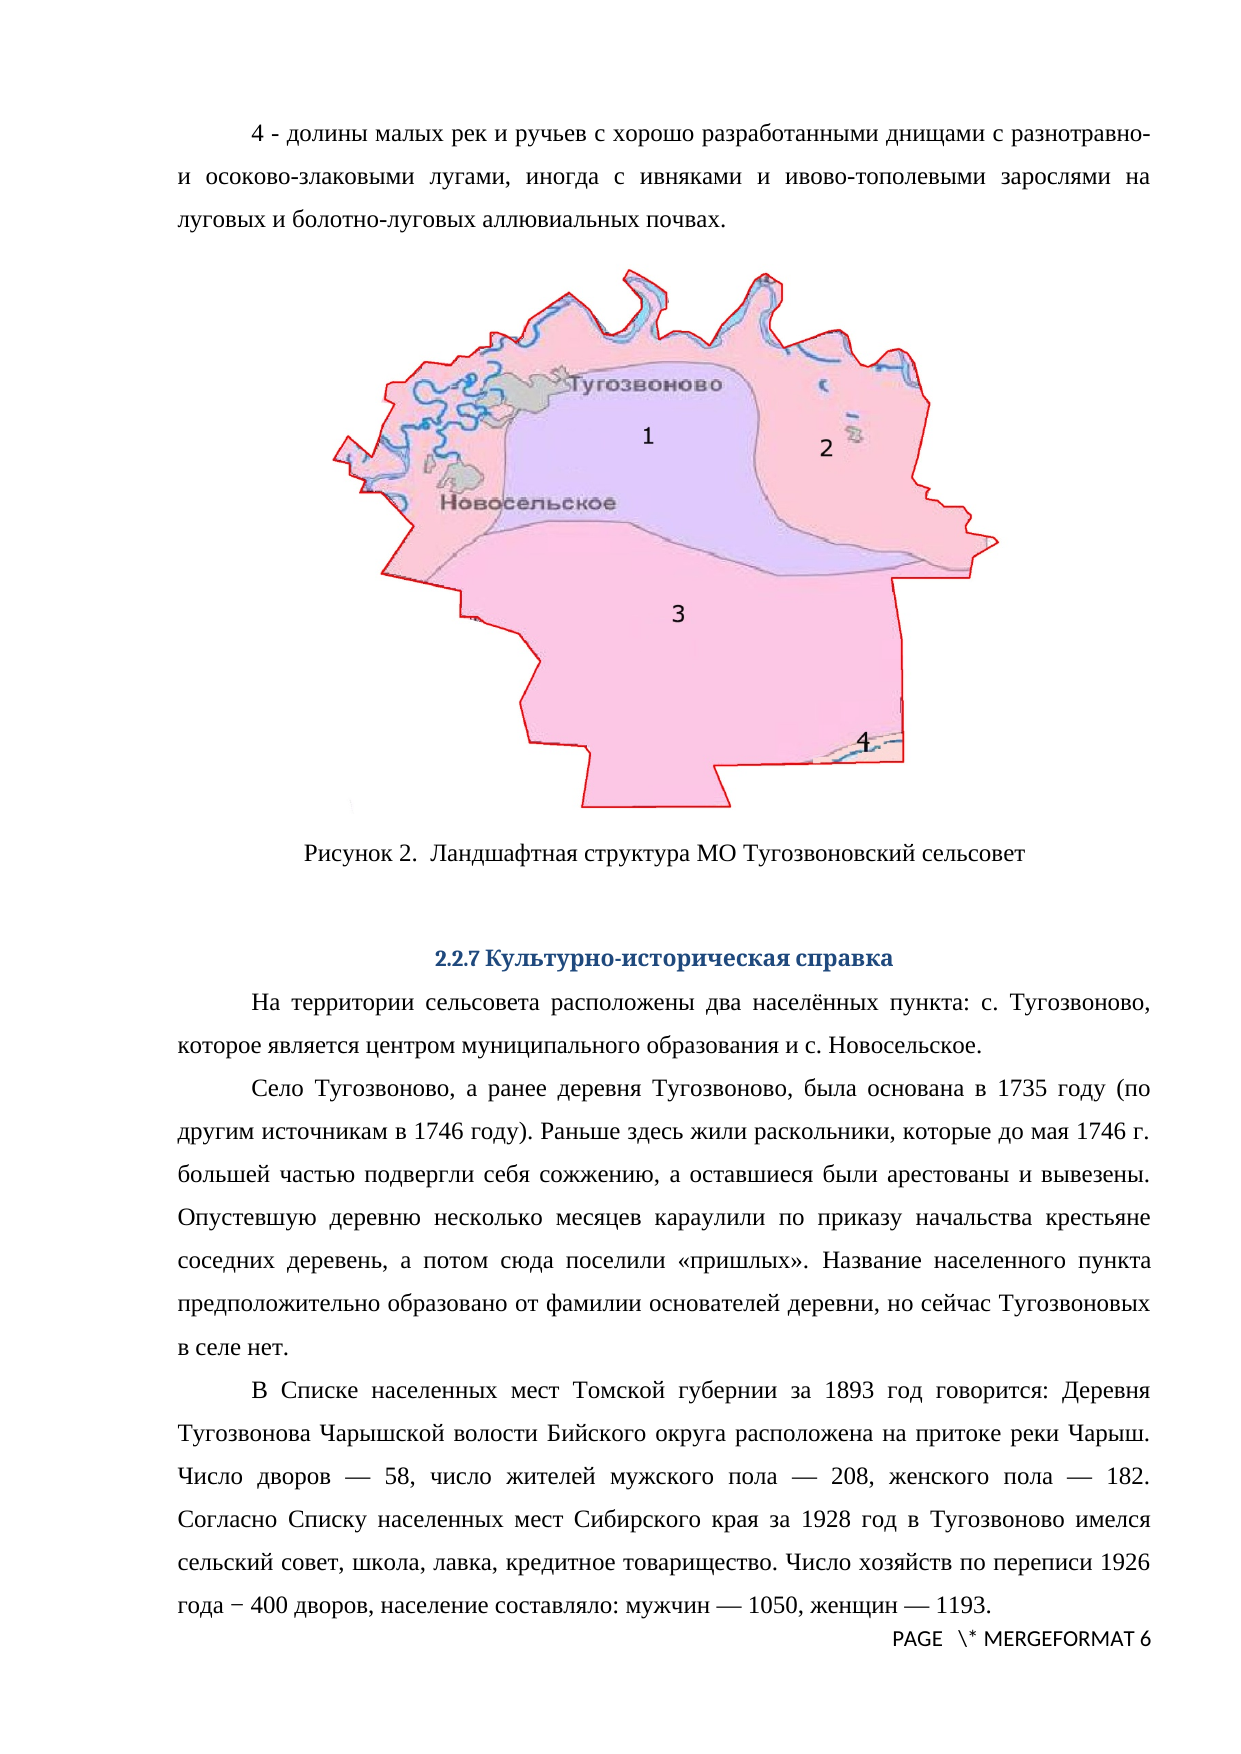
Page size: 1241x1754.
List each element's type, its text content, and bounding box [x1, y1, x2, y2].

picture [319, 247, 1010, 814]
text На территории сельсовета расположены два населённых пункта: с. Тугозвоново, которое является центром муниципального образования и с. Новосельское. [177, 987, 1152, 1058]
text Село Тугозвоново, а ранее деревня Тугозвоново, была основана в 1735 году (по другим источникам в 1746 году). Раньше здесь жили раскольники, которые до мая 1746 г. большей частью подвергли себя сожжению, а оставшиеся были арестованы и вывезены. Опустевшую деревню несколько месяцев караулили по приказу начальства крестьяне соседних деревень, а потом сюда поселили «пришлых». Название населенного пункта предположительно образовано от фамилии основателей деревни, но сейчас Тугозвоновых в селе нет. [177, 1073, 1152, 1360]
text В Списке населенных мест Томской губернии за 1893 год говорится: Деревня Тугозвонова Чарышской волости Бийского округа расположена на притоке реки Чарыш. Число дворов — 58, число жителей мужского пола — 208, женского пола — 182. Согласно Списку населенных мест Сибирского края за 1928 год в Тугозвоново имелся сельский совет, школа, лавка, кредитное товарищество. Число хозяйств по переписи 1926 года − 400 дворов, население составляло: мужчин — 1050, женщин — 1193. [177, 1375, 1152, 1619]
subtitle 2.2.7 Культурно-историческая справка [177, 946, 1152, 972]
text Рисунок 2. Ландшафтная структура МО Тугозвоновский сельсовет [177, 838, 1152, 867]
text 4 - долины малых рек и ручьев с хорошо разработанными днищами с разнотравно- и осоково-злаковыми лугами, иногда с ивняками и ивово-тополевыми зарослями на луговых и болотно-луговых аллювиальных почвах. [177, 118, 1152, 233]
